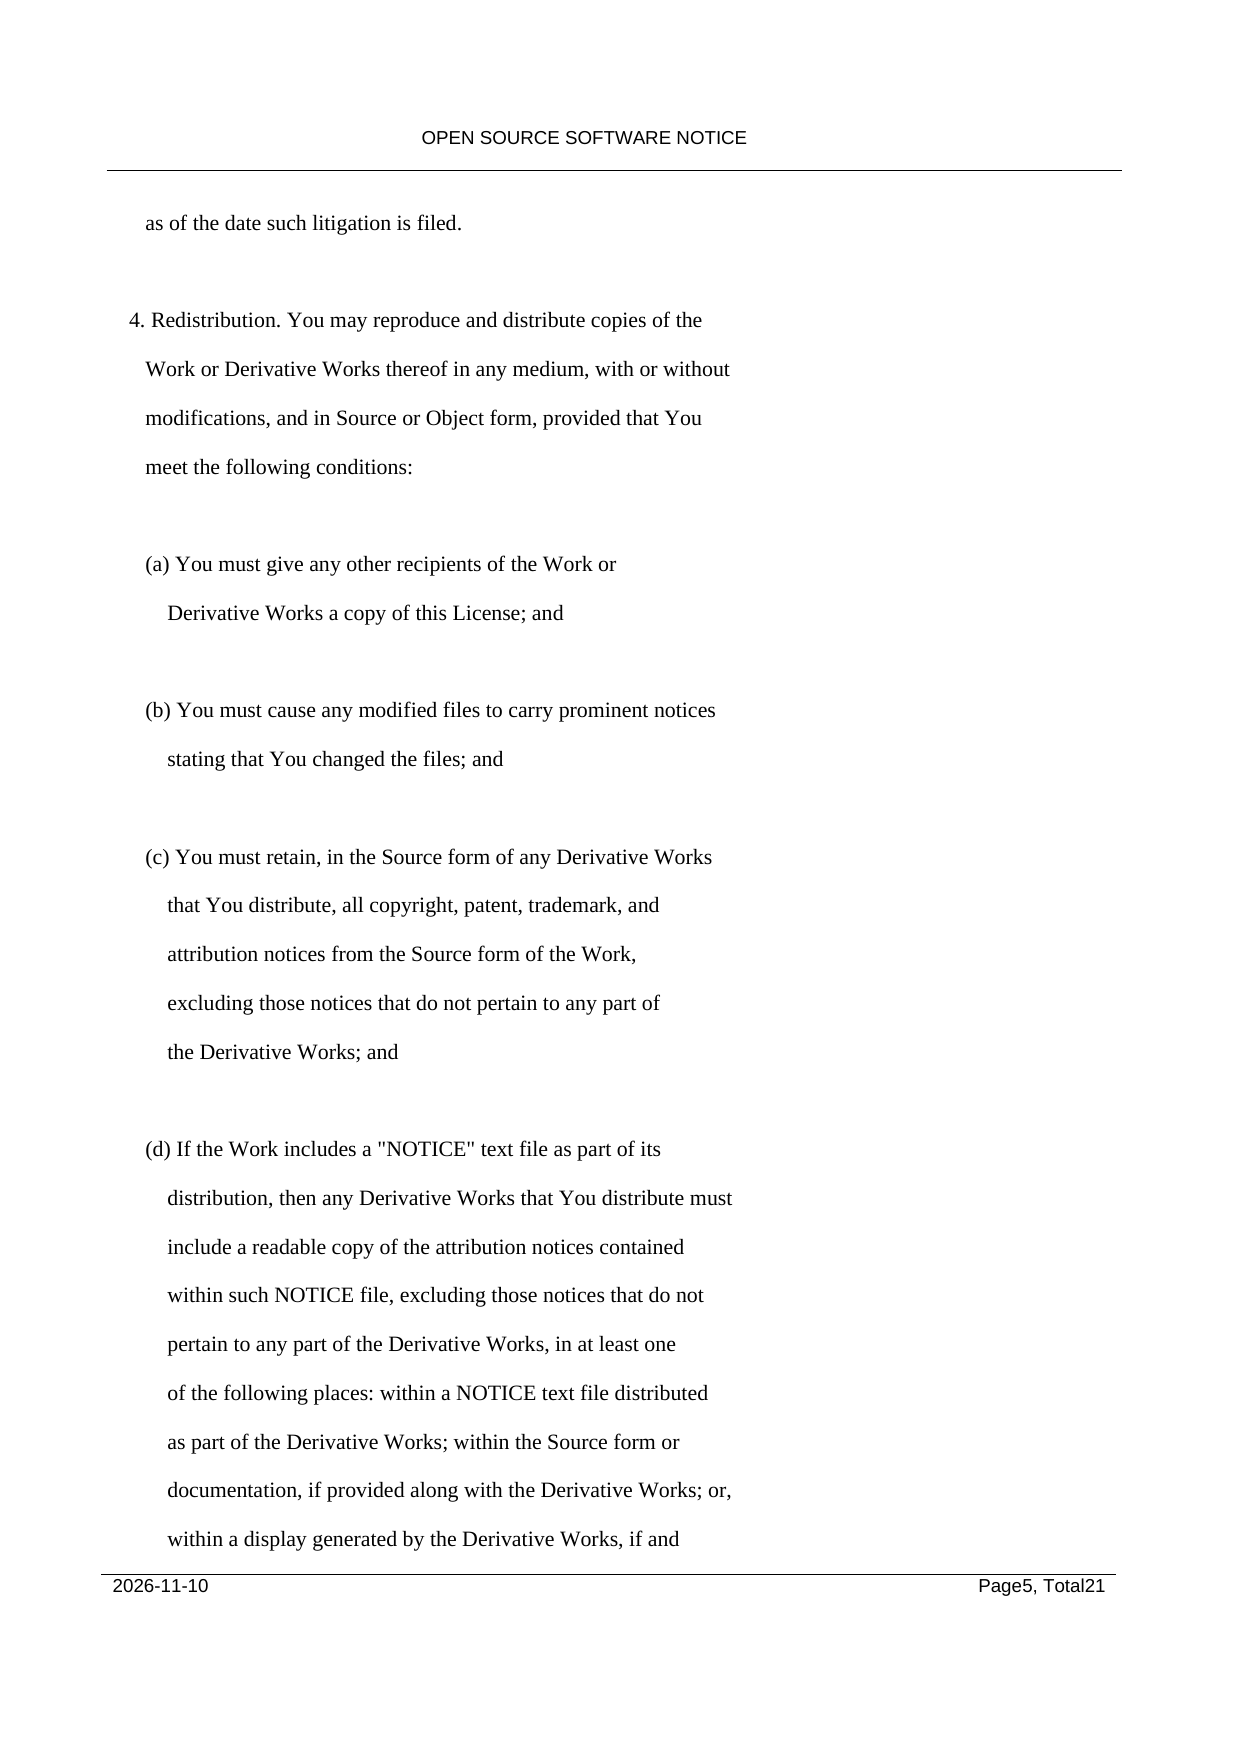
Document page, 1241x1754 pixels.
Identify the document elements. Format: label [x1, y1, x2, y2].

text [112, 206, 1128, 1555]
